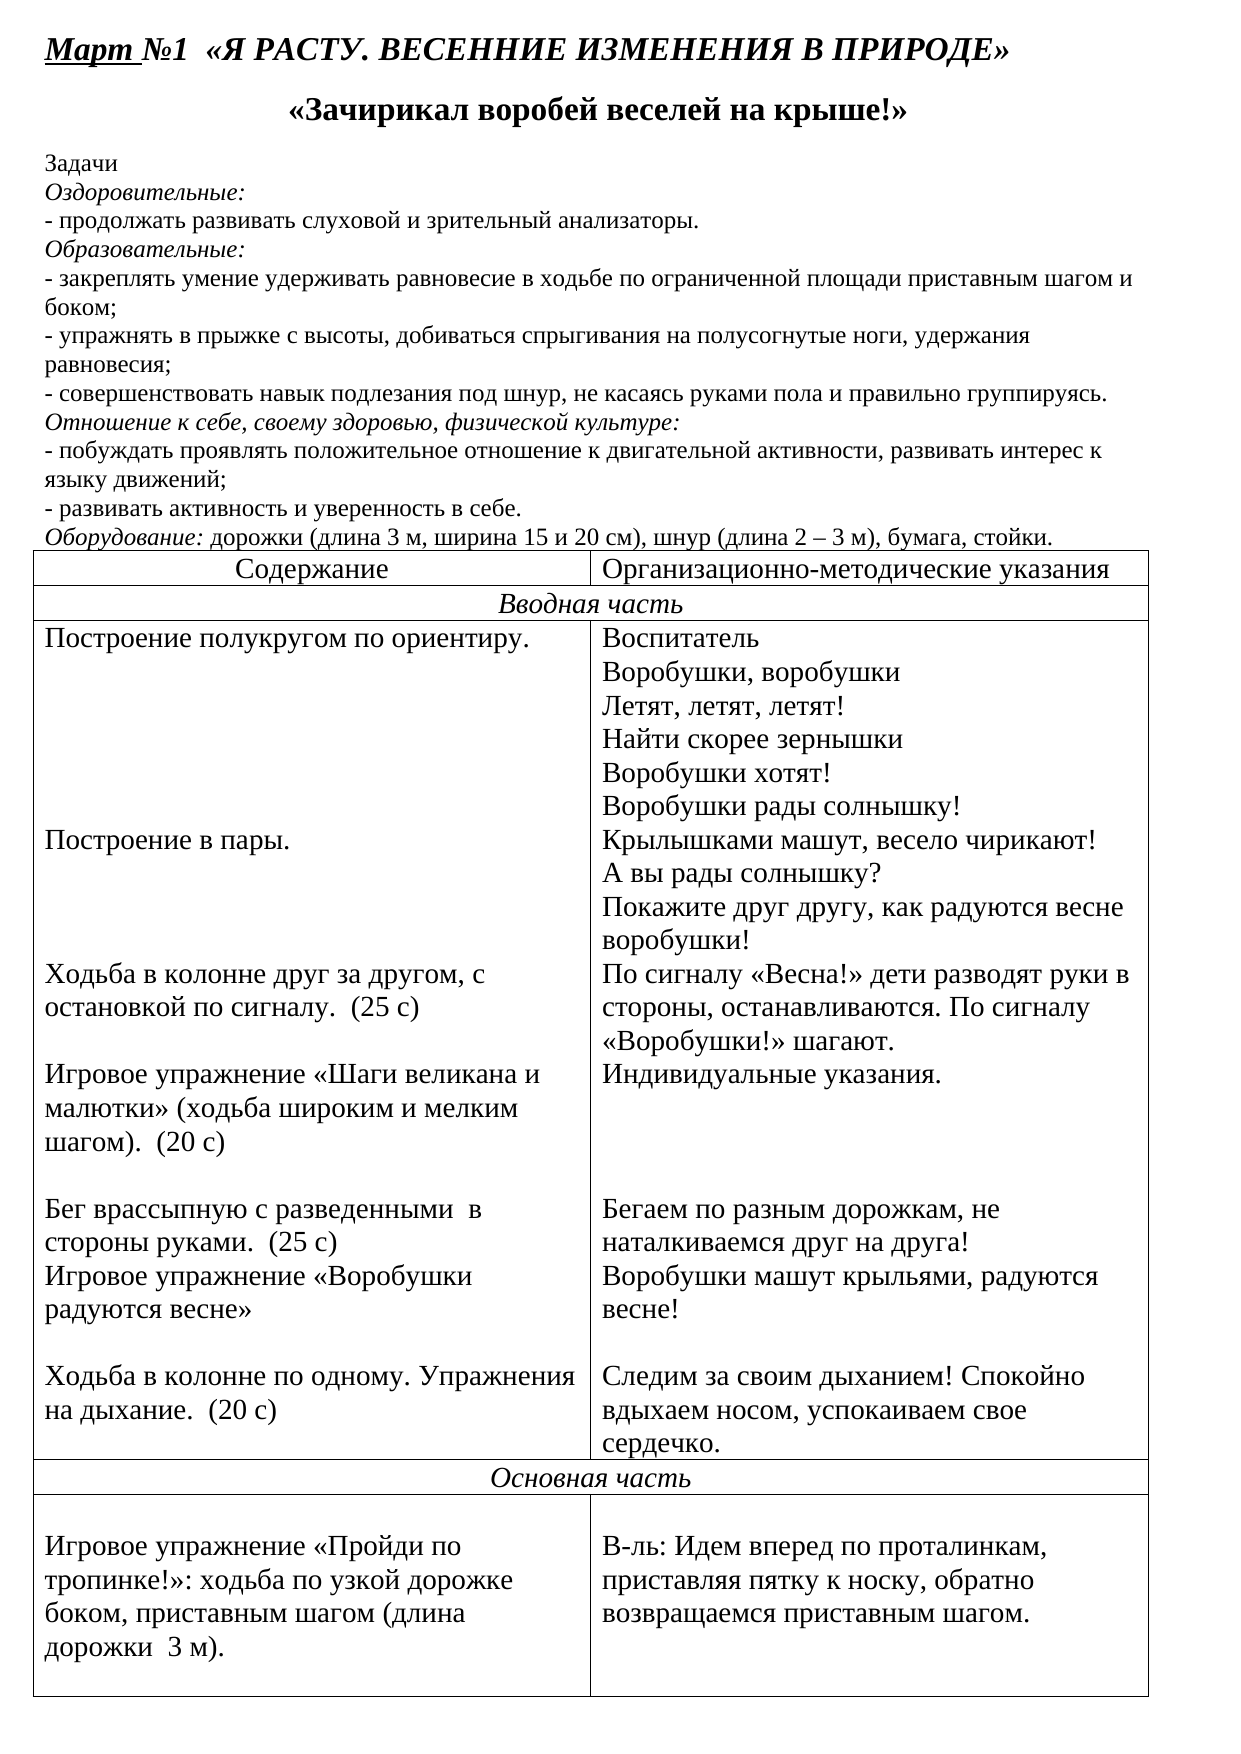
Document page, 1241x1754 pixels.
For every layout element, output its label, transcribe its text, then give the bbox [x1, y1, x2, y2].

text - продолжать развивать слуховой и зрительный анализаторы. [44, 205, 1152, 234]
text - развивать активность и уверенность в себе. [44, 493, 1152, 522]
table_cell Построение полукругом по ориентиру. Построение в пары. Ходьба в колонне друг за другом, с остановкой по сигналу. (25 с) Игровое упражнение «Шаги великана и малютки» (ходьба широким и мелким шагом). (20 с) Бег врассыпную с разведенными в стороны руками. (25 с) Игровое упражнение «Воробушки радуются весне» Ходьба в колонне по одному. Упражнения на дыхание. (20 с) [34, 621, 590, 1459]
text Задачи [44, 148, 1152, 177]
text «Зачирикал воробей веселей на крыше!» [44, 89, 1152, 127]
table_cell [34, 1495, 590, 1696]
text Оборудование: дорожки (длина 3 м, ширина 15 и 20 см), шнур (длина 2 – 3 м), бумага, стойки. [44, 522, 1152, 550]
table_cell Основная часть [34, 1460, 1148, 1494]
text Март №1 «Я РАСТУ. ВЕСЕННИЕ ИЗМЕНЕНИЯ В ПРИРОДЕ» [44, 29, 1152, 68]
text Образовательные: [44, 234, 1152, 263]
table_header Организационно-методические указания [591, 551, 1148, 585]
table_cell Воспитатель Воробушки, воробушки Летят, летят, летят! Найти скорее зернышки Воробушки хотят! Воробушки рады солнышку! Крылышками машут, весело чирикают! А вы рады солнышку? Покажите друг другу, как радуются весне воробушки! По сигналу «Весна!» дети разводят руки в стороны, останавливаются. По сигналу «Воробушки!» шагают. Индивидуальные указания. Бегаем по разным дорожкам, не наталкиваемся друг на друга! Воробушки машут крыльями, радуются весне! Следим за своим дыханием! Спокойно вдыхаем носом, успокаиваем свое сердечко. [591, 621, 1148, 1459]
table_header Содержание [34, 551, 590, 585]
text - побуждать проявлять положительное отношение к двигательной активности, развивать интерес к языку движений; [44, 435, 1152, 493]
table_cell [591, 1495, 1148, 1696]
text Оздоровительные: [44, 177, 1152, 205]
table_cell Вводная часть [34, 586, 1148, 619]
text - совершенствовать навык подлезания под шнур, не касаясь руками пола и правильно группируясь. [44, 378, 1152, 407]
text - закреплять умение удерживать равновесие в ходьбе по ограниченной площади приставным шагом и боком; [44, 263, 1152, 320]
text Отношение к себе, своему здоровью, физической культуре: [44, 407, 1152, 435]
text - упражнять в прыжке с высоты, добиваться спрыгивания на полусогнутые ноги, удержания равновесия; [44, 320, 1152, 378]
